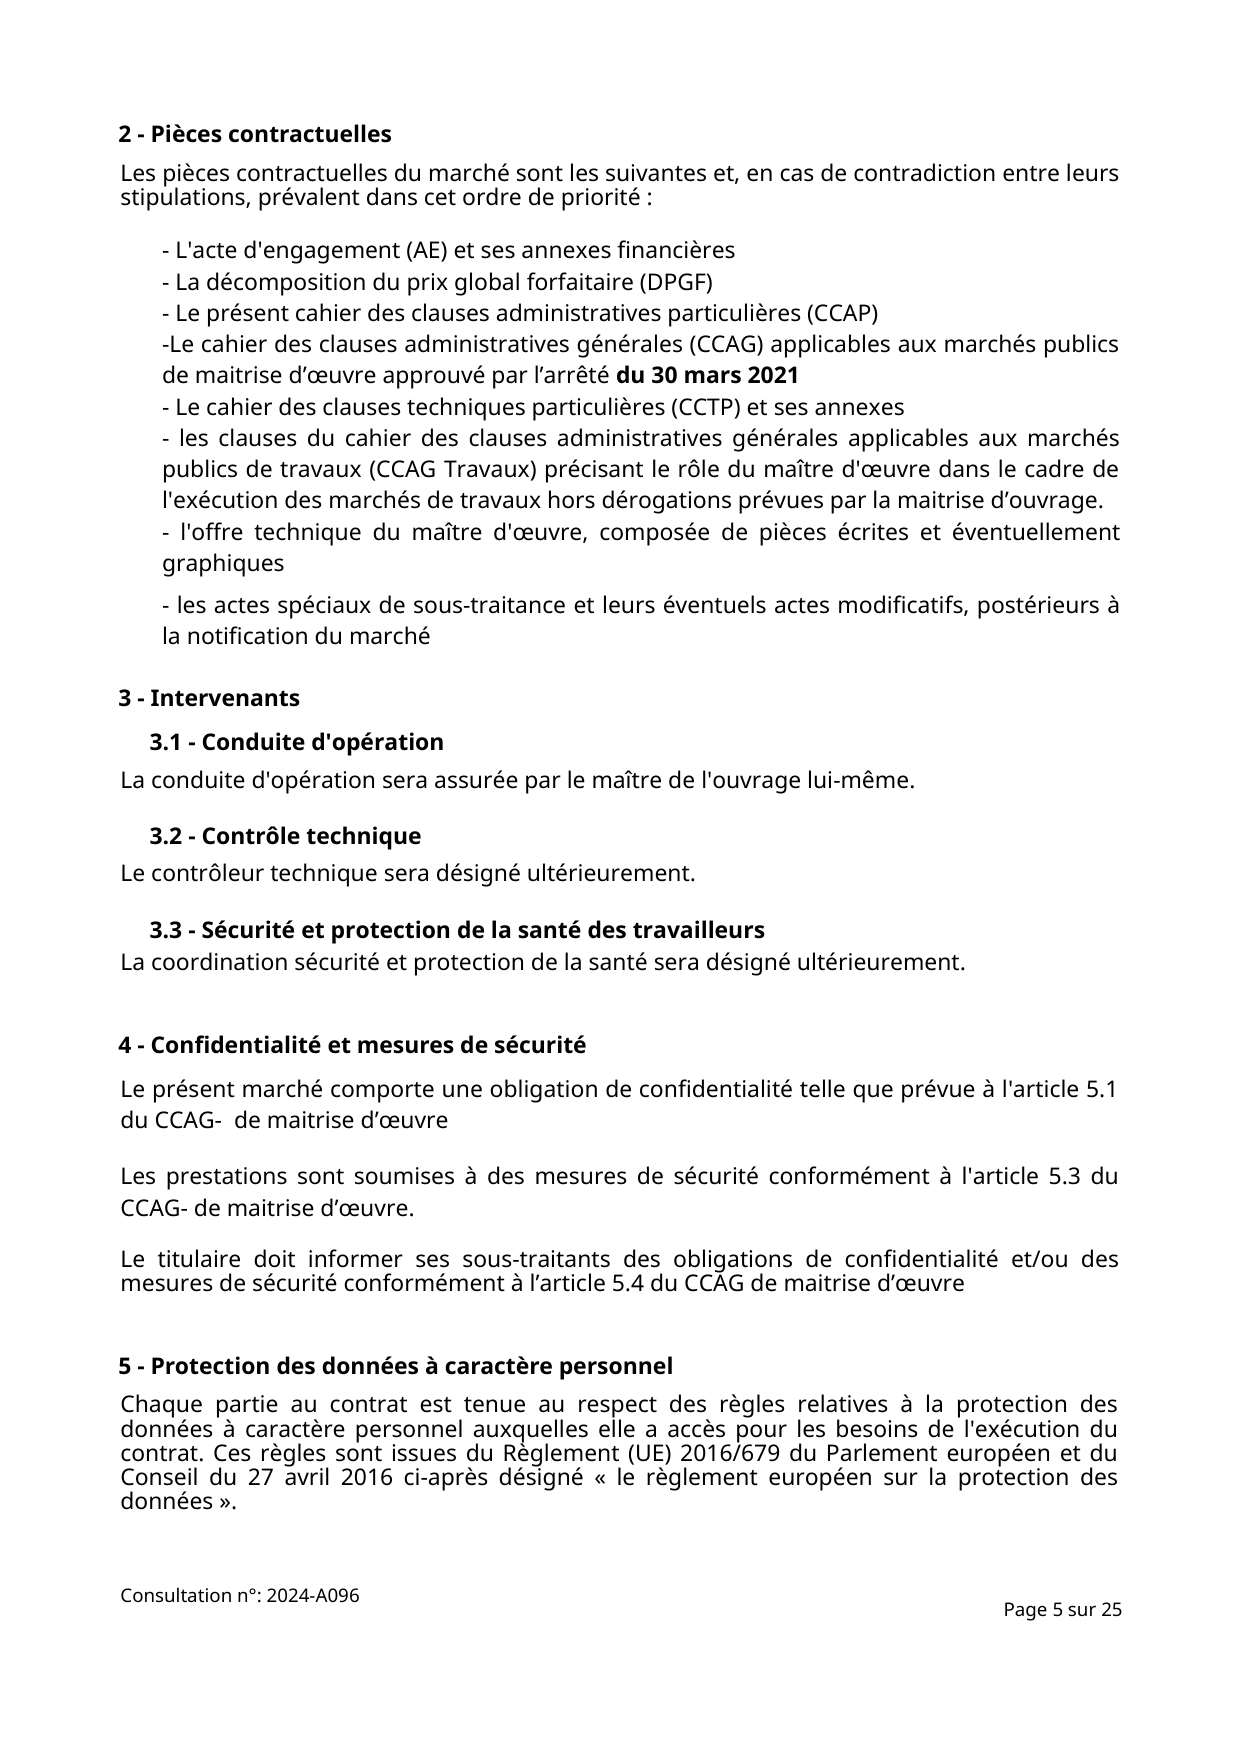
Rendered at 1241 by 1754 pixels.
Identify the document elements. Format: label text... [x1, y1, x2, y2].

text - La décomposition du prix global forfaitaire (DPGF) [162, 266, 1121, 297]
text Le présent marché comporte une obligation de confidentialité telle que prévue à l'article 5.1 du CCAG- de maitrise d’œuvre [120, 1073, 1120, 1135]
text - l'offre technique du maître d'œuvre, composée de pièces écrites et éventuellement graphiques [162, 516, 1121, 578]
subtitle 3 - Intervenants [118, 682, 1122, 713]
text - les actes spéciaux de sous-traitance et leurs éventuels actes modificatifs, postérieurs à la notification du marché [162, 588, 1121, 651]
subtitle 5 - Protection des données à caractère personnel [118, 1350, 1122, 1381]
text - les clauses du cahier des clauses administratives générales applicables aux marchés publics de travaux (CCAG Travaux) précisant le rôle du maître d'œuvre dans le cadre de l'exécution des marchés de travaux hors dérogations prévues par la maitrise d’ouvrage. [162, 422, 1121, 516]
text - L'acte d'engagement (AE) et ses annexes financières [162, 234, 1121, 266]
subtitle 3.3 - Sécurité et protection de la santé des travailleurs [149, 913, 1120, 945]
subtitle 2 - Pièces contractuelles [118, 118, 1122, 149]
text Les pièces contractuelles du marché sont les suivantes et, en cas de contradiction entre leurs stipulations, prévalent dans cet ordre de priorité : [120, 162, 1120, 210]
subtitle 4 - Confidentialité et mesures de sécurité [118, 1029, 1122, 1060]
text Le titulaire doit informer ses sous-traitants des obligations de confidentialité et/ou des mesures de sécurité conformément à l’article 5.4 du CCAG de maitrise d’œuvre [120, 1248, 1120, 1296]
text - Le présent cahier des clauses administratives particulières (CCAP) [162, 297, 1121, 328]
text - Le cahier des clauses techniques particulières (CCTP) et ses annexes [162, 391, 1121, 422]
subtitle 3.2 - Contrôle technique [149, 820, 1120, 851]
subtitle 3.1 - Conduite d'opération [149, 726, 1120, 757]
text Chaque partie au contrat est tenue au respect des règles relatives à la protection des données à caractère personnel auxquelles elle a accès pour les besoins de l'exécution du contrat. Ces règles sont issues du Règlement (UE) 2016/679 du Parlement européen et du Conseil du 27 avril 2016 ci-après désigné « le règlement européen sur la protection des données ». [120, 1393, 1120, 1514]
text La coordination sécurité et protection de la santé sera désigné ultérieurement. [120, 951, 1120, 975]
text Le contrôleur technique sera désigné ultérieurement. [120, 857, 1120, 888]
text -Le cahier des clauses administratives générales (CCAG) applicables aux marchés publics de maitrise d’œuvre approuvé par l’arrêté du 30 mars 2021 [162, 328, 1121, 391]
text La conduite d'opération sera assurée par le maître de l'ouvrage lui-même. [120, 763, 1120, 795]
text Les prestations sont soumises à des mesures de sécurité conformément à l'article 5.3 du CCAG- de maitrise d’œuvre. [120, 1160, 1120, 1223]
